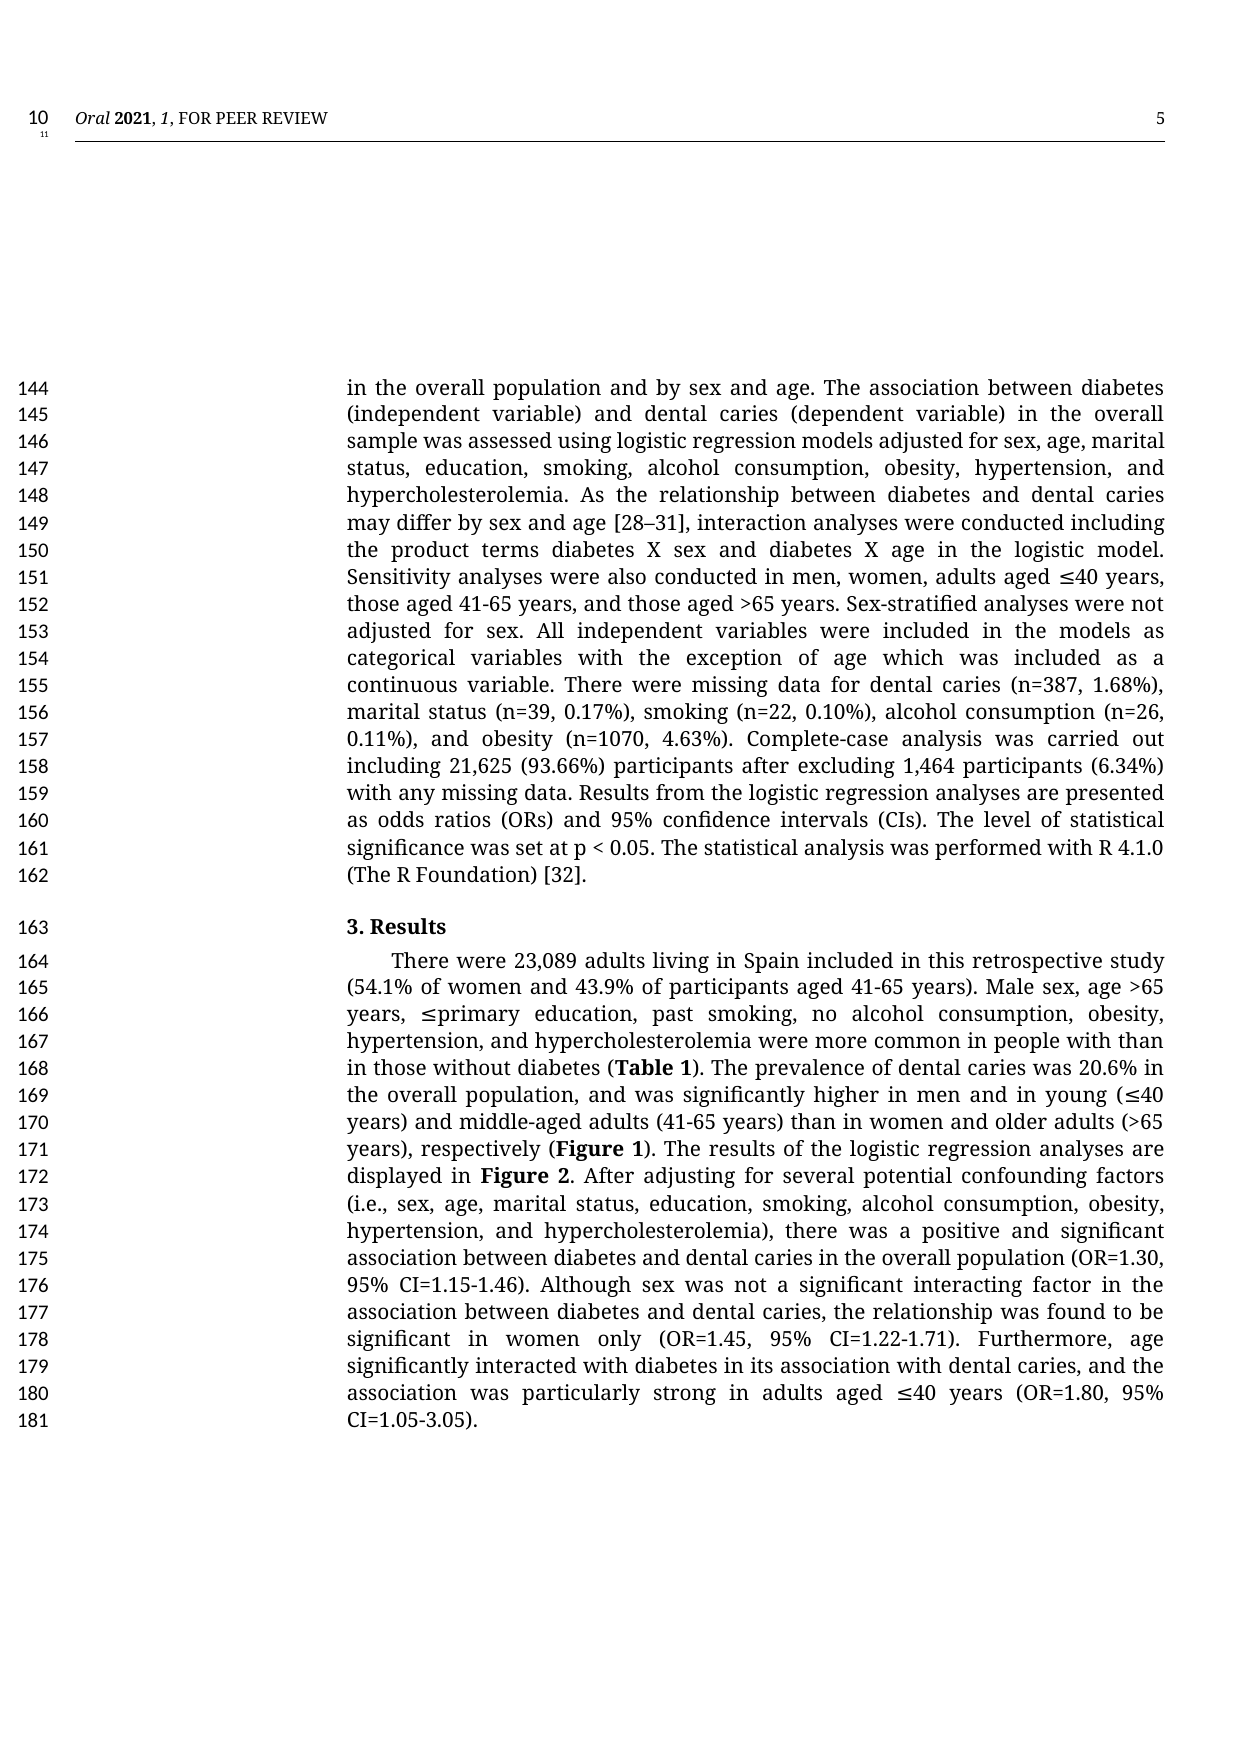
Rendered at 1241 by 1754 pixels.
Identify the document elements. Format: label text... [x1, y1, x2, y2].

subtitle 3. Results [347, 913, 1165, 940]
text There were 23,089 adults living in Spain included in this retrospective study (54.1% of women and 43.9% of participants aged 41-65 years). Male sex, age >65 years, ≤primary education, past smoking, no alcohol consumption, obesity, hypertension, and hypercholesterolemia were more common in people with than in those without diabetes (Table 1). The prevalence of dental caries was 20.6% in the overall population, and was significantly higher in men and in young (≤40 years) and middle-aged adults (41-65 years) than in women and older adults (>65 years), respectively (Figure 1). The results of the logistic regression analyses are displayed in Figure 2. After adjusting for several potential confounding factors (i.e., sex, age, marital status, education, smoking, alcohol consumption, obesity, hypertension, and hypercholesterolemia), there was a positive and significant association between diabetes and dental caries in the overall population (OR=1.30, 95% CI=1.15-1.46). Although sex was not a significant interacting factor in the association between diabetes and dental caries, the relationship was found to be significant in women only (OR=1.45, 95% CI=1.22-1.71). Furthermore, age significantly interacted with diabetes in its association with dental caries, and the association was particularly strong in adults aged ≤40 years (OR=1.80, 95% CI=1.05-3.05). [347, 946, 1165, 1434]
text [347, 374, 1165, 888]
